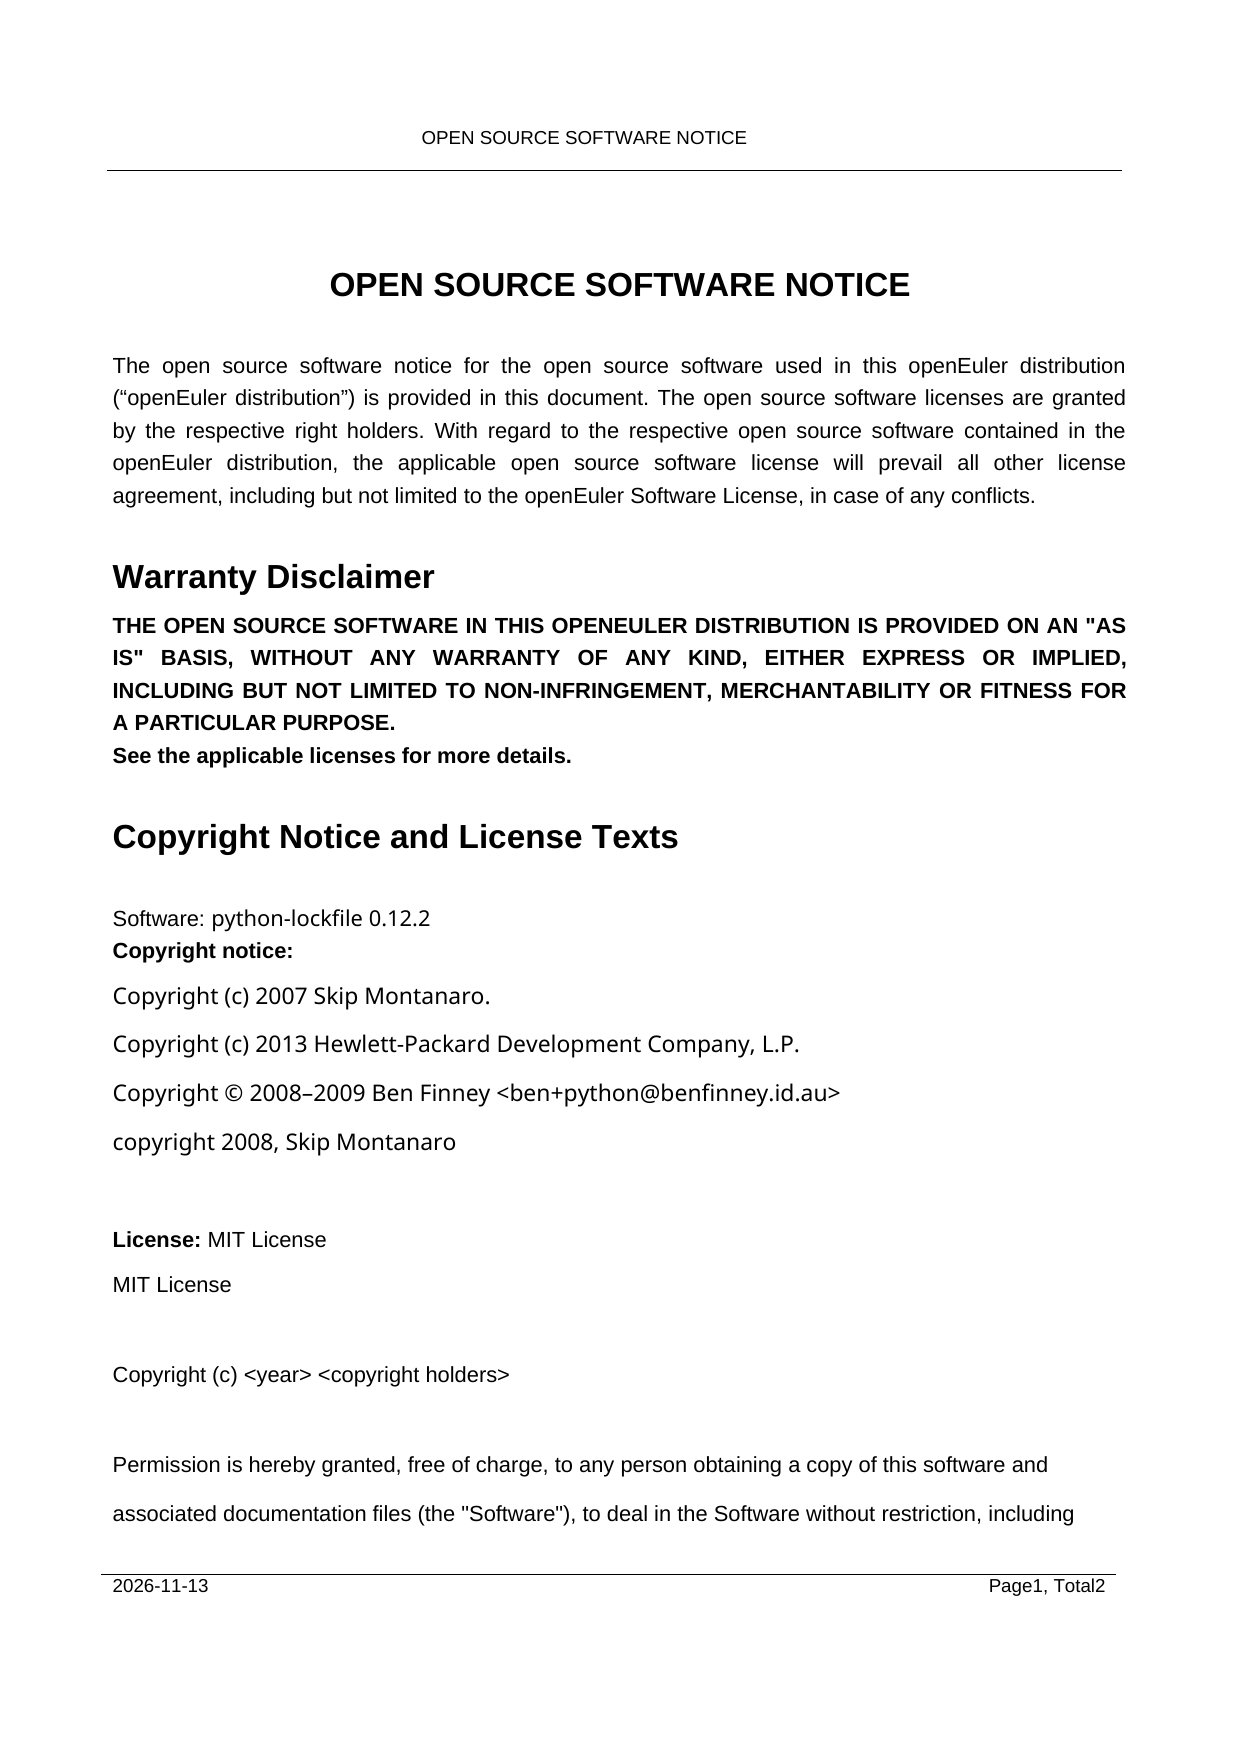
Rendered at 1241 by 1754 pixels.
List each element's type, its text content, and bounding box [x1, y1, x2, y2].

text Copyright Notice and License Texts [112, 804, 1128, 869]
text THE OPEN SOURCE SOFTWARE IN THIS OPENEULER DISTRIBUTION IS PROVIDED ON AN "AS IS" BASIS, WITHOUT ANY WARRANTY OF ANY KIND, EITHER EXPRESS OR IMPLIED, INCLUDING BUT NOT LIMITED TO NON-INFRINGEMENT, MERCHANTABILITY OR FITNESS FOR A PARTICULAR PURPOSE. See the applicable licenses for more details. [112, 609, 1128, 771]
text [112, 1448, 1128, 1529]
text Copyright notice: [112, 934, 1128, 966]
text Software: python-lockfile 0.12.2 [112, 901, 1128, 934]
text License: MIT License [112, 1223, 1128, 1255]
text The open source software notice for the open source software used in this openEuler distribution (“openEuler distribution”) is provided in this document. The open source software licenses are granted by the respective right holders. With regard to the respective open source software contained in the openEuler distribution, the applicable open source software license will prevail all other license agreement, including but not limited to the openEuler Software License, in case of any conflicts. [112, 349, 1128, 511]
text OPEN SOURCE SOFTWARE NOTICE [112, 251, 1128, 316]
text Copyright (c) 2007 Skip Montanaro. Copyright (c) 2013 Hewlett-Packard Development Company, L.P. Copyright © 2008–2009 Ben Finney <ben+python@benfinney.id.au> copyright 2008, Skip Montanaro [112, 979, 1128, 1207]
text Warranty Disclaimer [112, 544, 1128, 609]
text MIT License [112, 1268, 1128, 1300]
text Copyright (c) <year> <copyright holders> [112, 1358, 1128, 1391]
